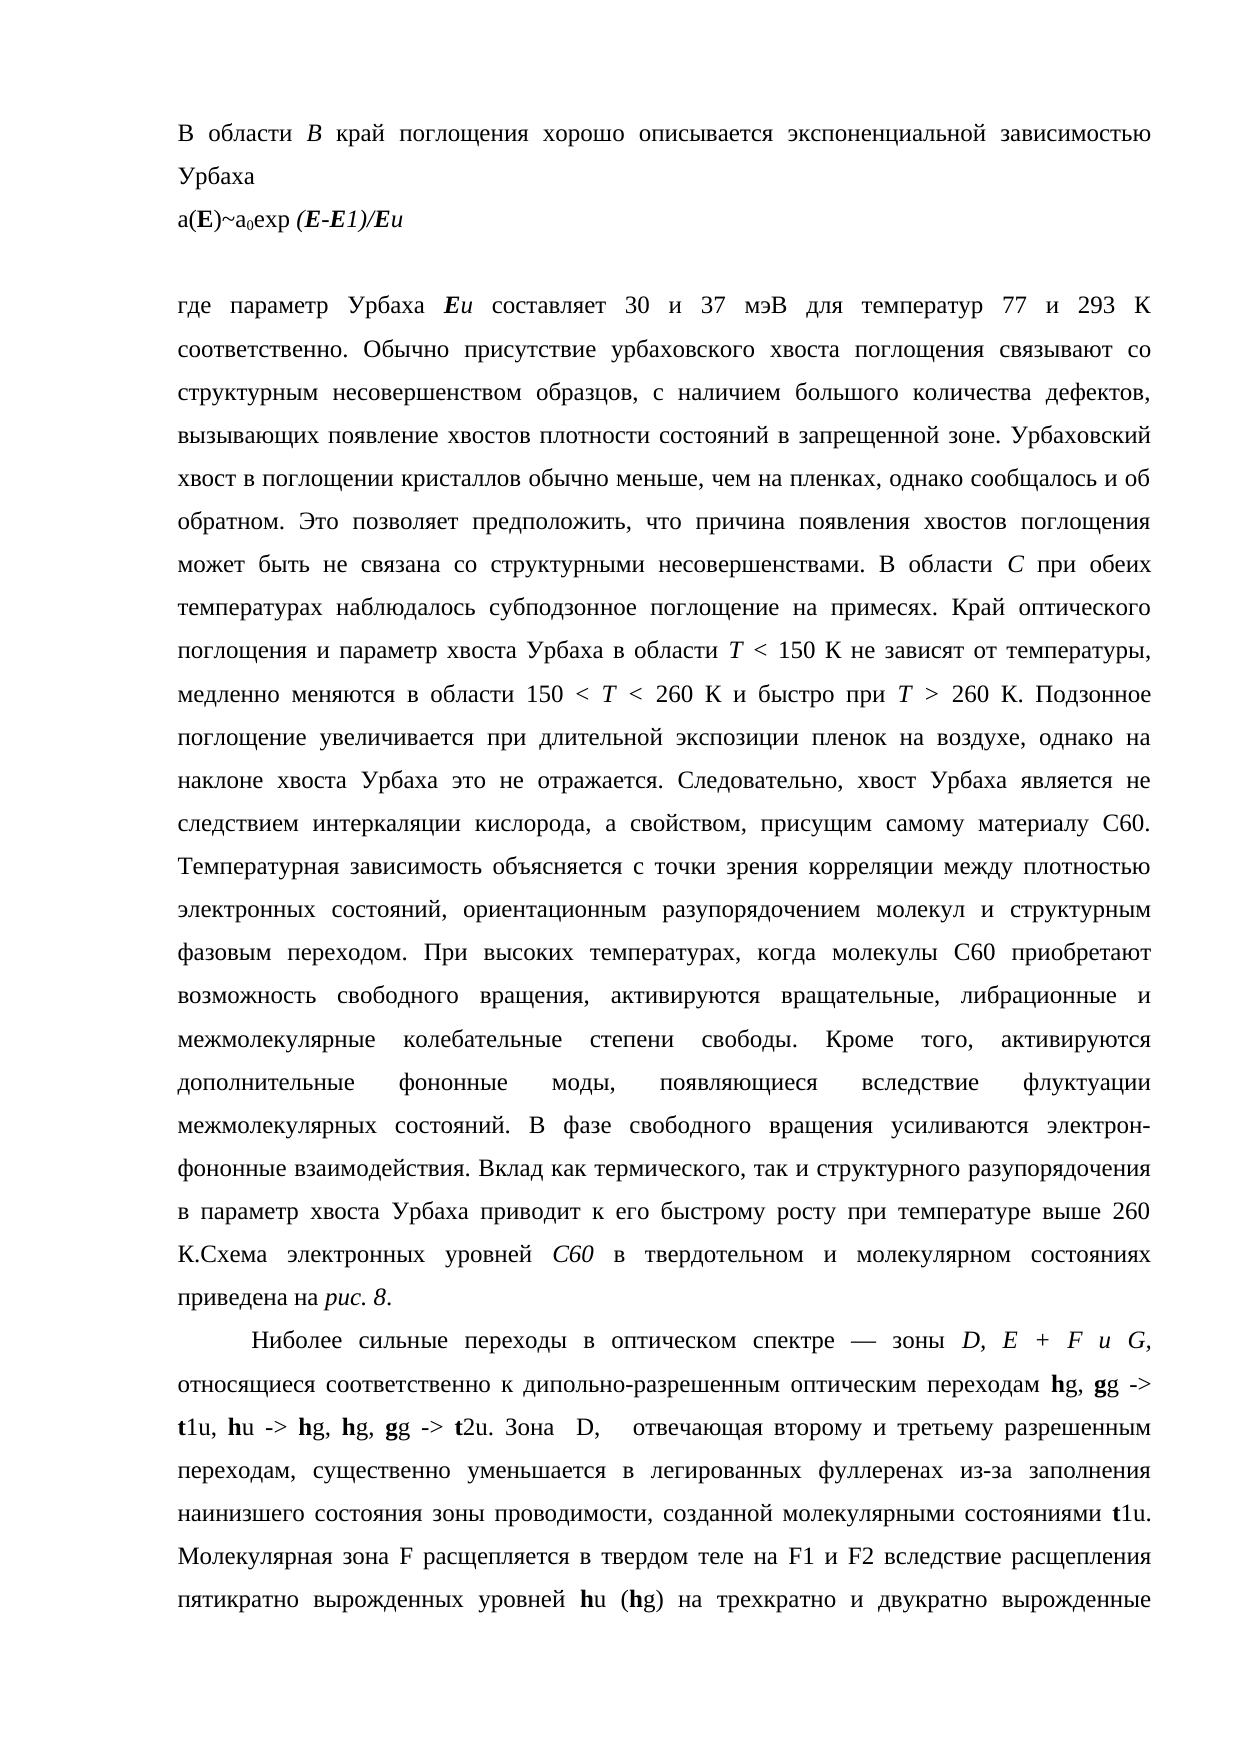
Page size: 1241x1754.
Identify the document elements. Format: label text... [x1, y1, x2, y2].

text а(Е)~a0ехр (Е-Е1)/Еu [177, 204, 1152, 233]
text В области В край поглощения хорошо описывается экспоненциальной зависимостью Урбаха [177, 118, 1152, 190]
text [177, 1326, 1152, 1613]
text где параметр Урбаха Еu составляет 30 и 37 мэВ для температур 77 и 293 К соответственно. Обычно присутствие урбаховского хвоста поглощения связывают со структурным несовершенством образцов, с наличием большого количества дефектов, вызывающих появление хвостов плотности состояний в запрещенной зоне. Урбаховский хвост в поглощении кристаллов обычно меньше, чем на пленках, однако сообщалось и об обратном. Это позволяет предположить, что причина появления хвостов поглощения может быть не связана со структурными несовершенствами. В области С при обеих температурах наблюдалось субподзонное поглощение на примесях. Край оптического поглощения и параметр хвоста Урбаха в области Т < 150 К не зависят от температуры, медленно меняются в области 150 < Т < 260 К и быстро при Т > 260 К. Подзонное поглощение увеличивается при длительной экспозиции пленок на воздухе, однако на наклоне хвоста Урбаха это не отражается. Следовательно, хвост Урбаха является не следствием интеркаляции кислорода, а свойством, присущим самому материалу С60. Температурная зависимость объясняется с точки зрения корреляции между плотностью электронных состояний, ориентационным разупорядочением молекул и структурным фазовым переходом. При высоких температурах, когда молекулы С60 приобретают возможность свободного вращения, активируются вращательные, либрационные и межмолекулярные колебательные степени свободы. Кроме того, активируются дополнительные фононные моды, появляющиеся вследствие флуктуации межмолекулярных состояний. В фазе свободного вращения усиливаются электрон-фононные взаимодействия. Вклад как термического, так и структурного разупорядочения в параметр хвоста Урбаха приводит к его быстрому росту при температуре выше 260 К.Схема электронных уровней С60 в твердотельном и молекулярном состояниях приведена на рис. 8. [177, 291, 1152, 1311]
